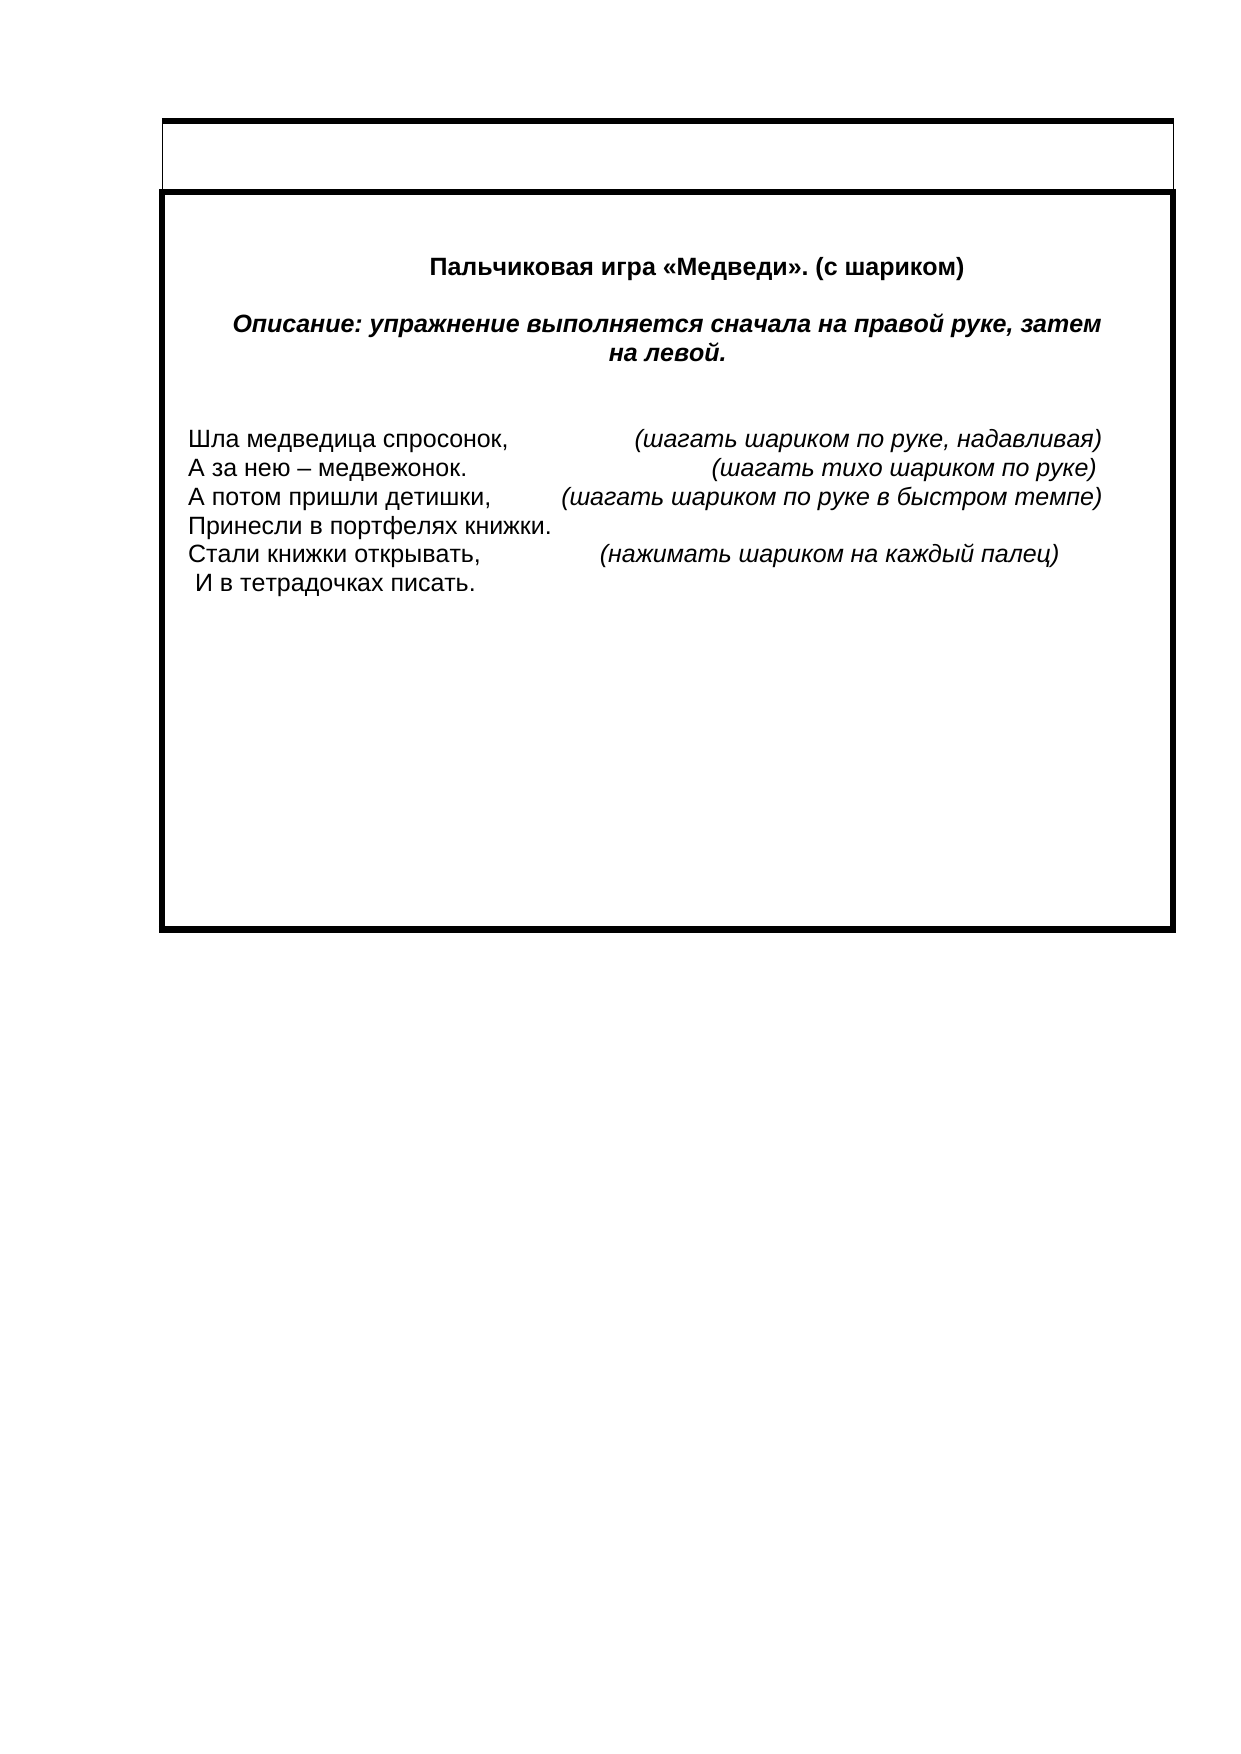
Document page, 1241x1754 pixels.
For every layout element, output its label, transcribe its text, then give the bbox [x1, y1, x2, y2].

table_cell Пальчиковая игра «Медведи». (с шариком) Описание: упражнение выполняется сначала на правой руке, затем на левой. Шла медведица спросонок, (шагать шариком по руке, надавливая) А за нею – медвежонок. (шагать тихо шариком по руке) А потом пришли детишки, (шагать шариком по руке в быстром темпе) Принесли в портфелях книжки. Стали книжки открывать, (нажимать шариком на каждый палец) И в тетрадочках писать. [165, 195, 1170, 926]
table_cell [163, 124, 1173, 189]
